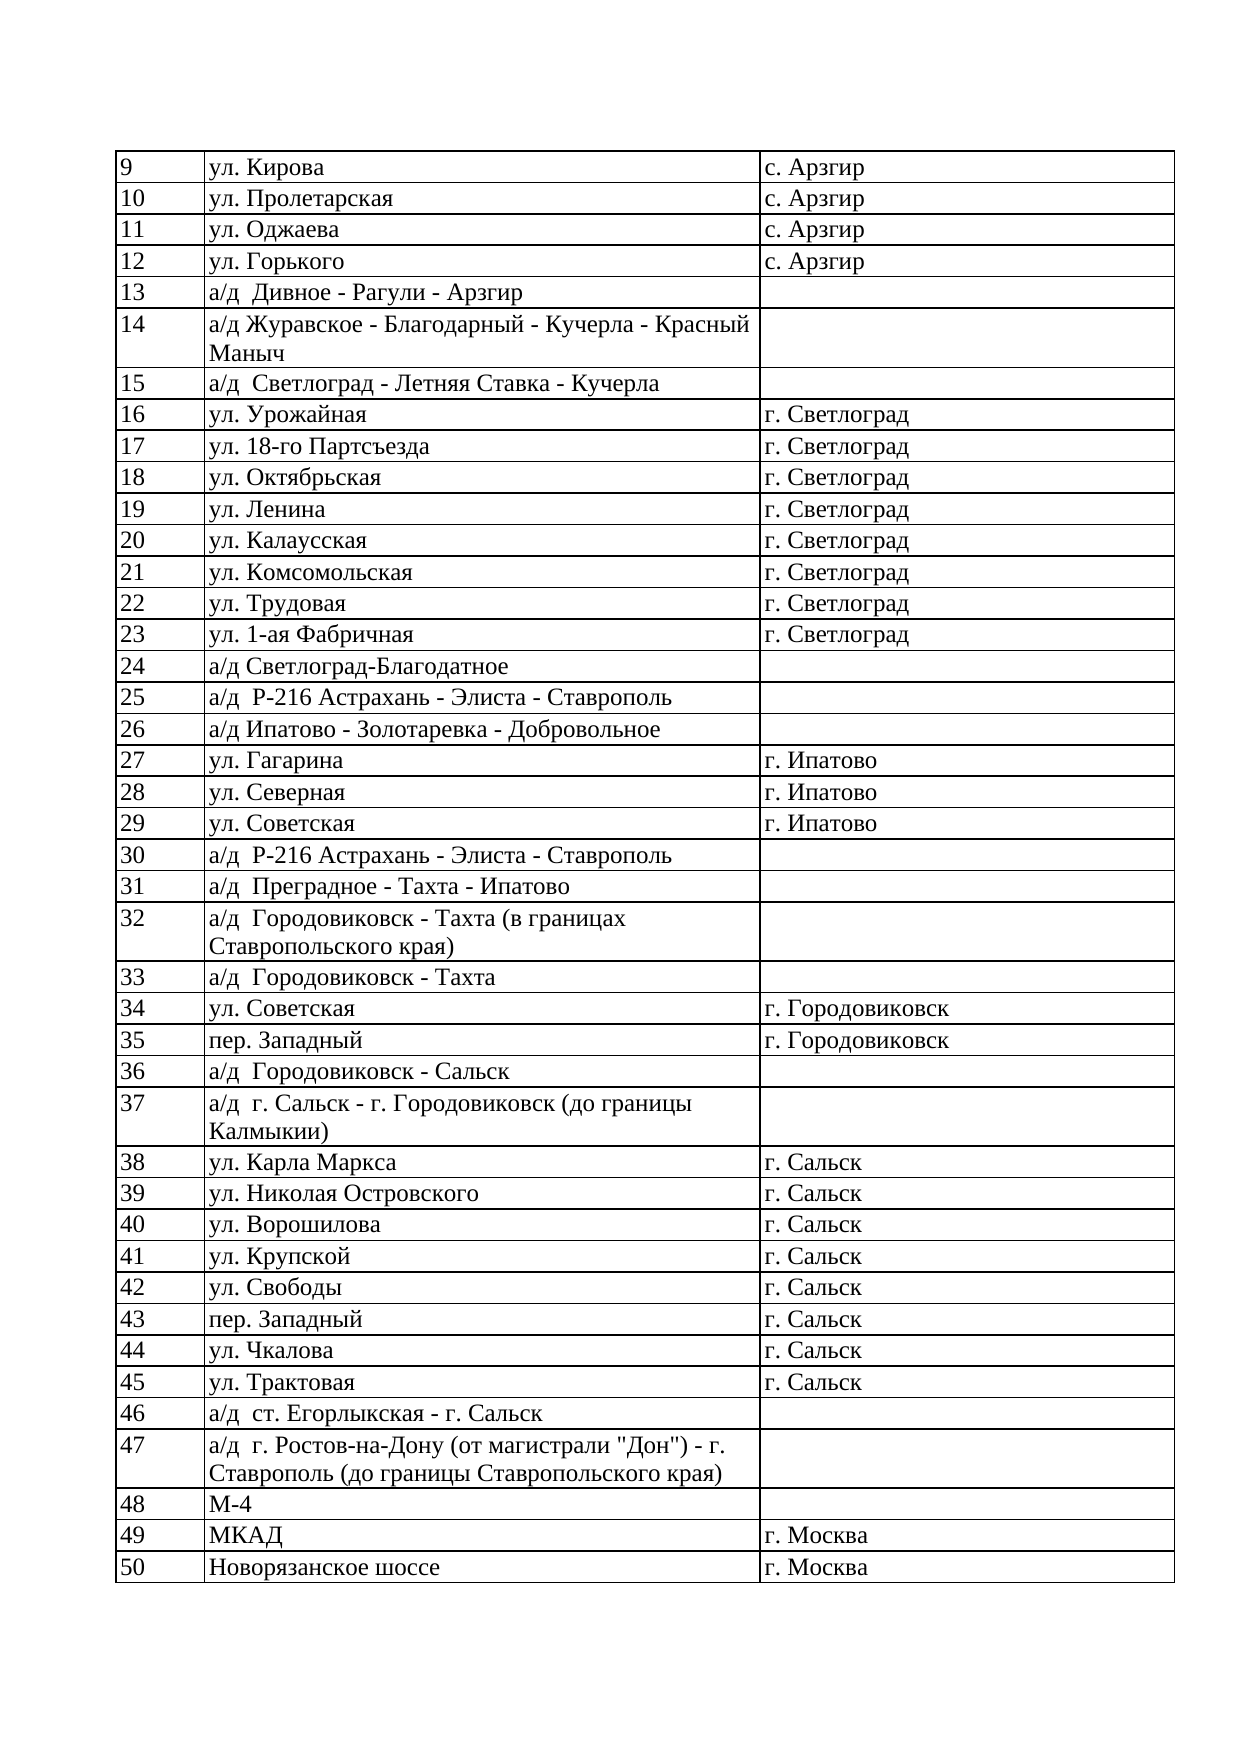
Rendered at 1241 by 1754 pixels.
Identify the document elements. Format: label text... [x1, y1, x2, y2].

table_cell ул. Комсомольская [205, 557, 759, 587]
table_cell 17 [117, 431, 204, 461]
table_cell ул. Пролетарская [205, 183, 759, 213]
table_cell 32 [117, 903, 204, 960]
table_cell [761, 903, 1174, 960]
table_cell ул. Чкалова [205, 1336, 759, 1365]
table_cell 18 [117, 462, 204, 492]
table_cell [761, 871, 1174, 901]
table_cell 30 [117, 840, 204, 870]
table_cell ул. 18-го Партсъезда [205, 431, 759, 461]
table_cell 23 [117, 620, 204, 649]
table_cell ул. Кирова [205, 152, 759, 181]
table_cell ул. Крупской [205, 1241, 759, 1271]
table_cell 15 [117, 368, 204, 398]
table_cell с. Арзгир [761, 183, 1174, 213]
table_cell 41 [117, 1241, 204, 1271]
table_cell 20 [117, 525, 204, 555]
table_cell г. Ипатово [761, 808, 1174, 838]
table_cell 31 [117, 871, 204, 901]
table_cell [761, 1088, 1174, 1145]
table_cell пер. Западный [205, 1025, 759, 1054]
table_cell 21 [117, 557, 204, 587]
table_cell а/д Р-216 Астрахань - Элиста - Ставрополь [205, 840, 759, 870]
table_cell г. Городовиковск [761, 993, 1174, 1023]
table_cell 19 [117, 494, 204, 524]
table_cell а/д Журавское - Благодарный - Кучерла - Красный Маныч [205, 309, 759, 366]
table_cell ул. Трудовая [205, 588, 759, 618]
table_cell а/д г. Сальск - г. Городовиковск (до границы Калмыкии) [205, 1088, 759, 1145]
table_cell а/д Городовиковск - Сальск [205, 1056, 759, 1086]
table_cell а/д Дивное - Рагули - Арзгир [205, 277, 759, 307]
table_cell 28 [117, 777, 204, 807]
table_cell ул. Горького [205, 246, 759, 276]
table_cell [761, 714, 1174, 744]
table_cell [761, 368, 1174, 398]
table_cell пер. Западный [205, 1304, 759, 1334]
table_cell 14 [117, 309, 204, 366]
table_cell ул. Северная [205, 777, 759, 807]
table_cell г. Ипатово [761, 746, 1174, 775]
table_cell [761, 1430, 1174, 1487]
table_cell г. Сальск [761, 1336, 1174, 1365]
table_cell с. Арзгир [761, 246, 1174, 276]
table_cell 26 [117, 714, 204, 744]
table_cell МКАД [205, 1520, 759, 1550]
table_cell 49 [117, 1520, 204, 1550]
table_cell М-4 [205, 1489, 759, 1519]
table_cell г. Москва [761, 1552, 1174, 1582]
table_cell 44 [117, 1336, 204, 1365]
table_cell г. Светлоград [761, 588, 1174, 618]
table_cell 38 [117, 1147, 204, 1177]
table_cell [761, 840, 1174, 870]
table_cell [761, 651, 1174, 681]
table_cell а/д Светлоград - Летняя Ставка - Кучерла [205, 368, 759, 398]
table_cell 48 [117, 1489, 204, 1519]
table_cell г. Светлоград [761, 431, 1174, 461]
table_cell 37 [117, 1088, 204, 1145]
table_cell 29 [117, 808, 204, 838]
table_cell ул. Калаусская [205, 525, 759, 555]
table_cell 12 [117, 246, 204, 276]
table_cell 25 [117, 683, 204, 712]
table_cell г. Сальск [761, 1273, 1174, 1302]
table_cell г. Светлоград [761, 557, 1174, 587]
table_cell ул. Урожайная [205, 400, 759, 429]
table_cell 11 [117, 215, 204, 244]
table_cell а/д Р-216 Астрахань - Элиста - Ставрополь [205, 683, 759, 712]
table_cell г. Светлоград [761, 620, 1174, 649]
table_cell ул. Ворошилова [205, 1210, 759, 1239]
table_cell 9 [117, 152, 204, 181]
table_cell 43 [117, 1304, 204, 1334]
table_cell г. Сальск [761, 1304, 1174, 1334]
table_cell г. Сальск [761, 1178, 1174, 1208]
table_cell г. Светлоград [761, 494, 1174, 524]
table_cell г. Светлоград [761, 462, 1174, 492]
table_cell а/д ст. Егорлыкская - г. Сальск [205, 1398, 759, 1428]
table_cell 33 [117, 962, 204, 992]
table_cell 45 [117, 1367, 204, 1397]
table_cell 42 [117, 1273, 204, 1302]
table_cell г. Светлоград [761, 525, 1174, 555]
table_cell а/д Городовиковск - Тахта [205, 962, 759, 992]
table_cell ул. Свободы [205, 1273, 759, 1302]
table_cell [761, 962, 1174, 992]
table_cell 27 [117, 746, 204, 775]
table_cell ул. Трактовая [205, 1367, 759, 1397]
table_cell 40 [117, 1210, 204, 1239]
table_cell 16 [117, 400, 204, 429]
table_cell [761, 683, 1174, 712]
table_cell а/д г. Ростов-на-Дону (от магистрали "Дон") - г. Ставрополь (до границы Ставропольского края) [205, 1430, 759, 1487]
table_cell 50 [117, 1552, 204, 1582]
table_cell ул. Октябрьская [205, 462, 759, 492]
table_cell 10 [117, 183, 204, 213]
table_cell г. Ипатово [761, 777, 1174, 807]
table_cell 39 [117, 1178, 204, 1208]
table_cell 35 [117, 1025, 204, 1054]
table_cell ул. Карла Маркса [205, 1147, 759, 1177]
table_cell а/д Ипатово - Золотаревка - Добровольное [205, 714, 759, 744]
table_cell 13 [117, 277, 204, 307]
table_cell г. Москва [761, 1520, 1174, 1550]
table_cell 22 [117, 588, 204, 618]
table_cell г. Сальск [761, 1241, 1174, 1271]
table_cell [761, 309, 1174, 366]
table_cell [761, 1489, 1174, 1519]
table_cell г. Городовиковск [761, 1025, 1174, 1054]
table_cell 46 [117, 1398, 204, 1428]
table_cell 24 [117, 651, 204, 681]
table_cell ул. 1-ая Фабричная [205, 620, 759, 649]
table_cell 47 [117, 1430, 204, 1487]
table_cell с. Арзгир [761, 215, 1174, 244]
table_cell ул. Советская [205, 808, 759, 838]
table_cell с. Арзгир [761, 152, 1174, 181]
table_cell 34 [117, 993, 204, 1023]
table_cell ул. Гагарина [205, 746, 759, 775]
table_cell г. Сальск [761, 1367, 1174, 1397]
table_cell ул. Оджаева [205, 215, 759, 244]
table_cell г. Светлоград [761, 400, 1174, 429]
table_cell а/д Светлоград-Благодатное [205, 651, 759, 681]
table_cell ул. Советская [205, 993, 759, 1023]
table_cell а/д Преградное - Тахта - Ипатово [205, 871, 759, 901]
table_cell ул. Ленина [205, 494, 759, 524]
table_cell [761, 277, 1174, 307]
table_cell [761, 1056, 1174, 1086]
table_cell Новорязанское шоссе [205, 1552, 759, 1582]
table_cell [761, 1398, 1174, 1428]
table_cell ул. Николая Островского [205, 1178, 759, 1208]
table_cell а/д Городовиковск - Тахта (в границах Ставропольского края) [205, 903, 759, 960]
table_cell г. Сальск [761, 1210, 1174, 1239]
table_cell г. Сальск [761, 1147, 1174, 1177]
table_cell 36 [117, 1056, 204, 1086]
